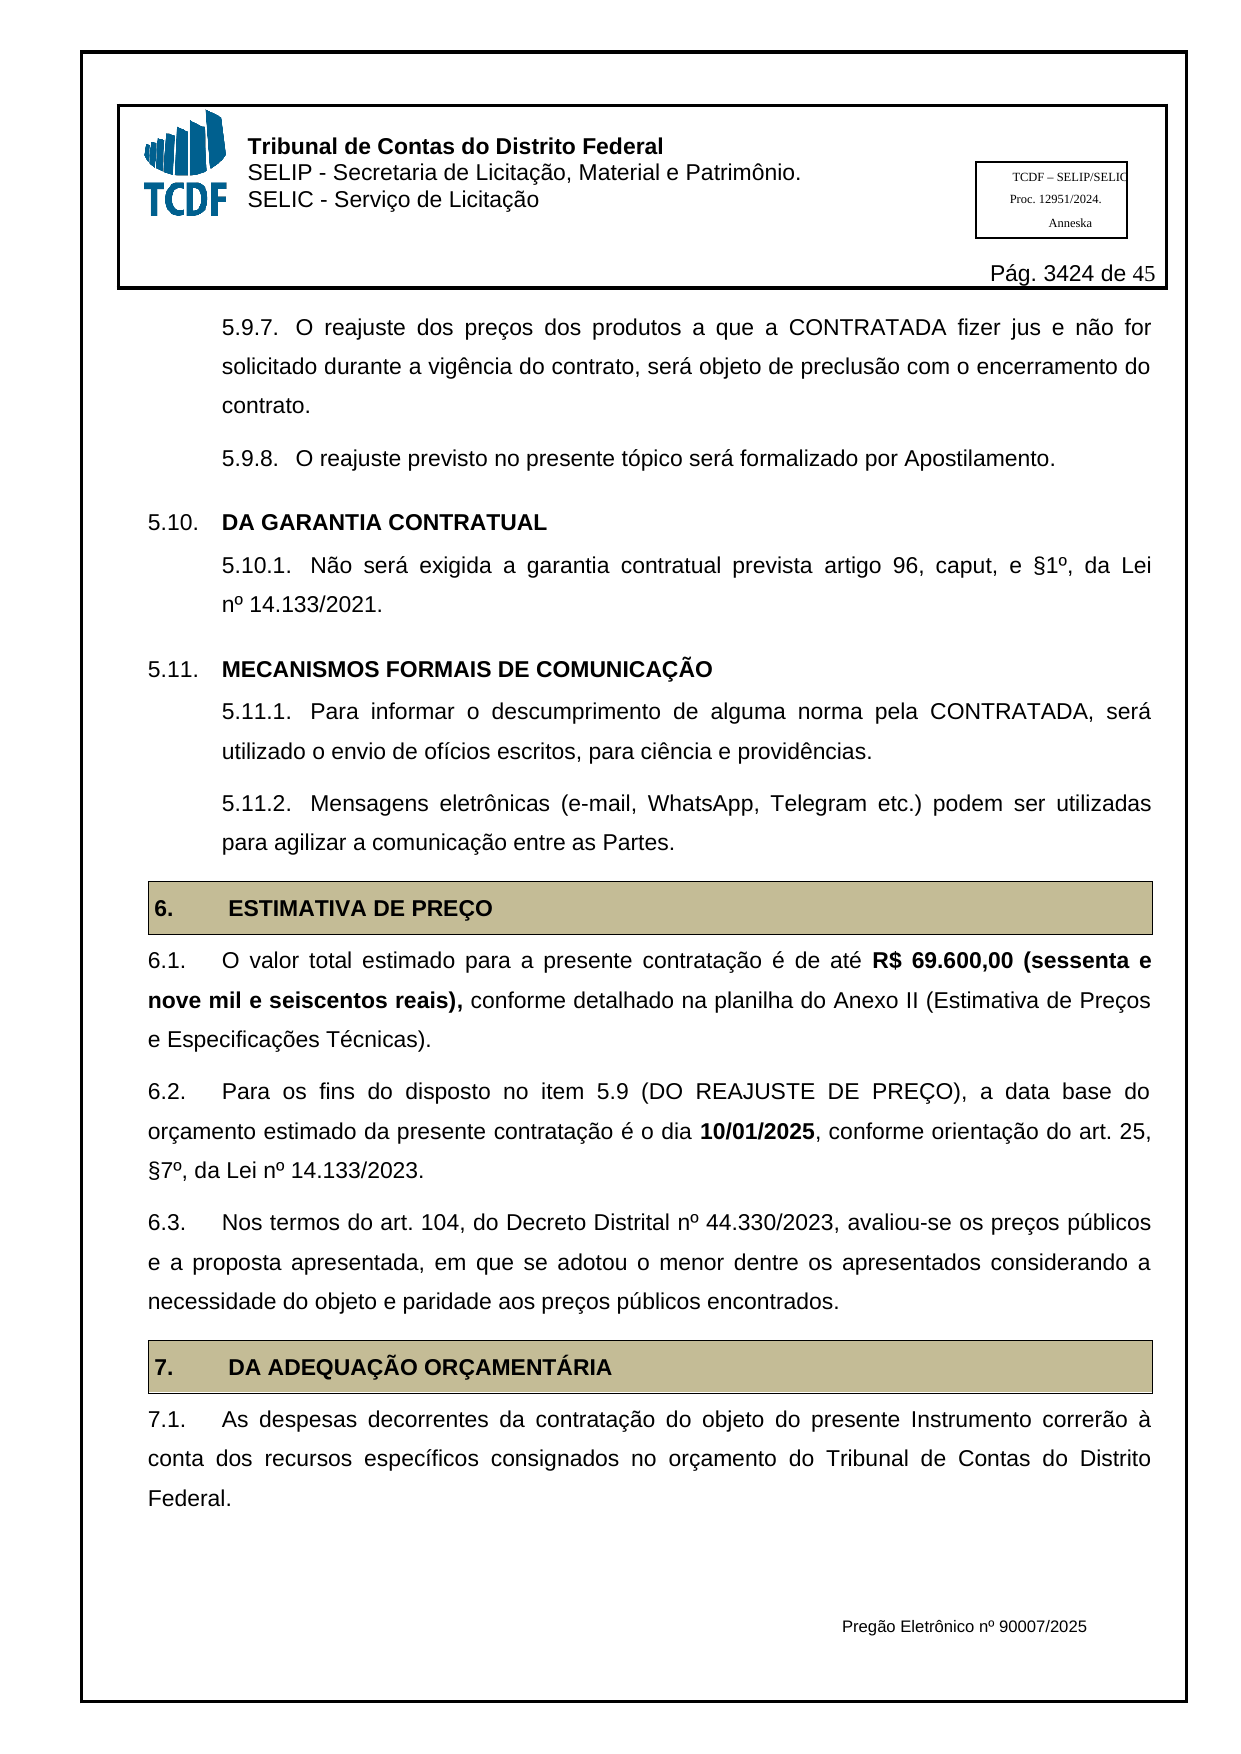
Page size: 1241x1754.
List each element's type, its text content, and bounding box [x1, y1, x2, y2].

list O valor total estimado para a presente contratação é de até R$ 69.600,00 (sessenta e nove mil e seiscentos reais), conforme detalhado na planilha do Anexo II (Estimativa de Preços e Especificações Técnicas). [148, 947, 1152, 1052]
picture [129, 107, 241, 218]
list O reajuste previsto no presente tópico será formalizado por Apostilamento. [222, 444, 1152, 471]
list Para informar o descumprimento de alguma norma pela CONTRATADA, será utilizado o envio de ofícios escritos, para ciência e providências. [222, 698, 1152, 764]
list DA GARANTIA CONTRATUAL [148, 509, 1152, 535]
list MECANISMOS FORMAIS DE COMUNICAÇÃO [148, 656, 1152, 682]
table_header ESTIMATIVA DE PREÇO [149, 882, 1152, 934]
list Nos termos do art. 104, do Decreto Distrital nº 44.330/2023, avaliou-se os preços públicos e a proposta apresentada, em que se adotou o menor dentre os apresentados considerando a necessidade do objeto e paridade aos preços públicos encontrados. [148, 1275, 1152, 1314]
list Nos termos do art. 104, do Decreto Distrital nº 44.330/2023, avaliou-se os preços públicos e a proposta apresentada, em que se adotou o menor dentre os apresentados considerando a necessidade do objeto e paridade aos preços públicos encontrados. [148, 1209, 1152, 1249]
list O reajuste dos preços dos produtos a que a CONTRATADA fizer jus e não for solicitado durante a vigência do contrato, será objeto de preclusão com o encerramento do contrato. [222, 313, 1152, 419]
list Não será exigida a garantia contratual prevista artigo 96, caput, e §1º, da Lei nº 14.133/2021. [222, 552, 1152, 617]
list Para os fins do disposto no item 5.9 (DO REAJUSTE DE PREÇO), a data base do orçamento estimado da presente contratação é o dia 10/01/2025, conforme orientação do art. 25, §7º, da Lei nº 14.133/2023. [148, 1078, 1152, 1183]
list Mensagens eletrônicas (e-mail, WhatsApp, Telegram etc.) podem ser utilizadas para agilizar a comunicação entre as Partes. [222, 790, 1152, 856]
list As despesas decorrentes da contratação do objeto do presente Instrumento correrão à conta dos recursos específicos consignados no orçamento do Tribunal de Contas do Distrito Federal. [148, 1406, 1152, 1511]
table_header DA ADEQUAÇÃO ORÇAMENTÁRIA [149, 1341, 1152, 1392]
